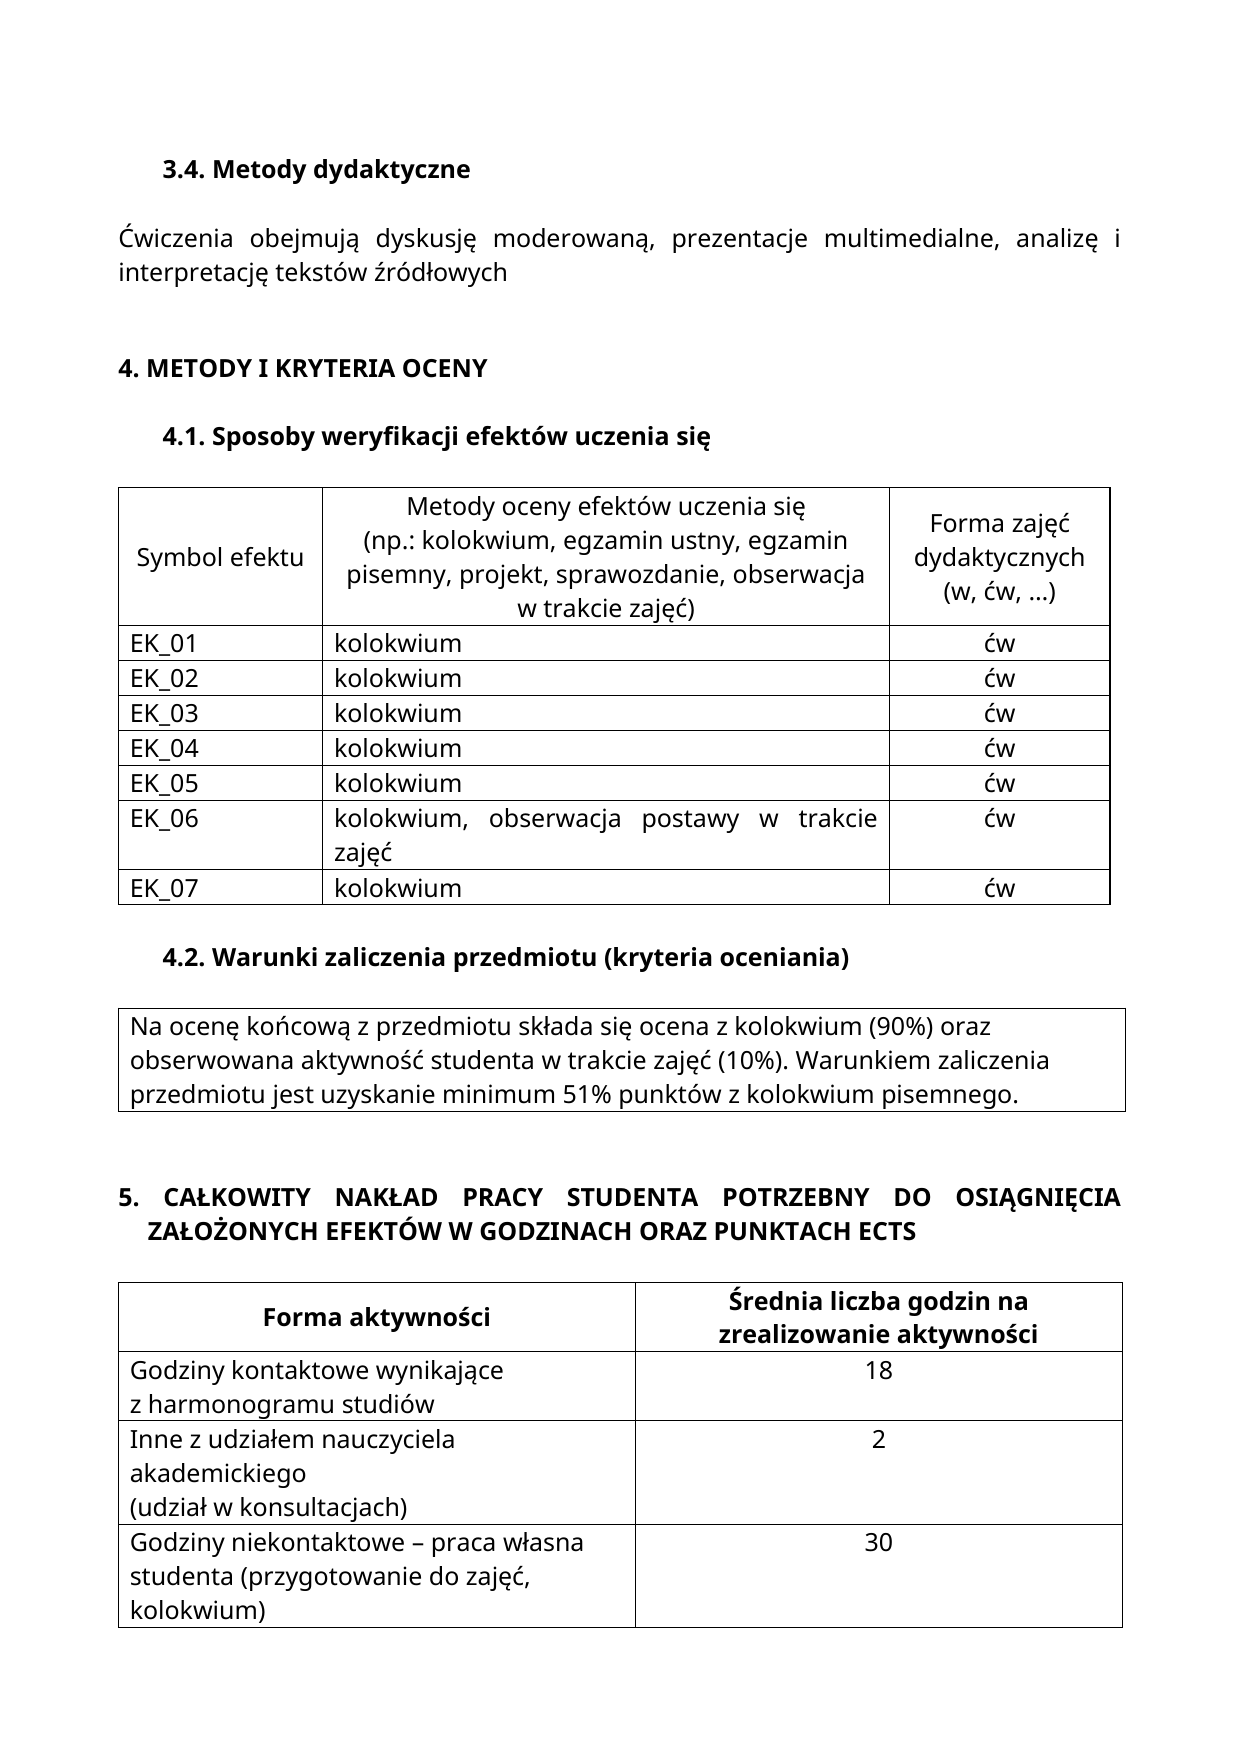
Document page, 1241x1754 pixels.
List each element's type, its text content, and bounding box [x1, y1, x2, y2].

table_cell kolokwium [323, 766, 889, 800]
table_cell Godziny kontaktowe wynikające z harmonogramu studiów [119, 1352, 635, 1420]
text 4.1. Sposoby weryfikacji efektów uczenia się [162, 419, 1122, 453]
text 4.2. Warunki zaliczenia przedmiotu (kryteria oceniania) [162, 939, 1122, 973]
table_cell EK_03 [119, 696, 322, 730]
text 5. CAŁKOWITY NAKŁAD PRACY STUDENTA POTRZEBNY DO OSIĄGNIĘCIA ZAŁOŻONYCH EFEKTÓW W GODZINACH ORAZ PUNKTACH ECTS [118, 1180, 1122, 1248]
table_cell Godziny niekontaktowe – praca własna studenta (przygotowanie do zajęć, kolokwium) [119, 1525, 635, 1627]
table_cell kolokwium [323, 731, 889, 765]
table_header Forma aktywności [119, 1283, 635, 1351]
table_cell ćw [890, 661, 1109, 695]
table_cell 30 [636, 1525, 1122, 1627]
table_cell EK_07 [119, 870, 322, 904]
table_cell EK_06 [119, 801, 322, 869]
table_cell ćw [890, 696, 1109, 730]
table_cell EK_05 [119, 766, 322, 800]
table_cell kolokwium [323, 870, 889, 904]
table_cell EK_01 [119, 626, 322, 659]
table_header Forma zajęć dydaktycznych (w, ćw, …) [890, 488, 1109, 624]
table_cell kolokwium [323, 661, 889, 695]
table_cell ćw [890, 801, 1109, 869]
text 4. METODY I KRYTERIA OCENY [118, 351, 1122, 385]
table_cell EK_02 [119, 661, 322, 695]
table_cell ćw [890, 731, 1109, 765]
text 3.4. Metody dydaktyczne [162, 152, 1122, 186]
table_header Średnia liczba godzin na zrealizowanie aktywności [636, 1283, 1122, 1351]
table_cell kolokwium, obserwacja postawy w trakcie zajęć [323, 801, 889, 869]
table_cell 2 [636, 1421, 1122, 1524]
table_header Metody oceny efektów uczenia się (np.: kolokwium, egzamin ustny, egzamin pisemny, projekt, sprawozdanie, obserwacja w trakcie zajęć) [323, 488, 889, 624]
table_cell ćw [890, 870, 1109, 904]
table_cell ćw [890, 766, 1109, 800]
table_cell Inne z udziałem nauczyciela akademickiego (udział w konsultacjach) [119, 1421, 635, 1524]
table_header Symbol efektu [119, 488, 322, 624]
table_cell 18 [636, 1352, 1122, 1420]
table_cell kolokwium [323, 626, 889, 659]
text Ćwiczenia obejmują dyskusję moderowaną, prezentacje multimedialne, analizę i interpretację tekstów źródłowych [118, 220, 1122, 288]
table_cell EK_04 [119, 731, 322, 765]
table_header Na ocenę końcową z przedmiotu składa się ocena z kolokwium (90%) oraz obserwowana aktywność studenta w trakcie zajęć (10%). Warunkiem zaliczenia przedmiotu jest uzyskanie minimum 51% punktów z kolokwium pisemnego. [119, 1009, 1125, 1111]
table_cell kolokwium [323, 696, 889, 730]
table_cell ćw [890, 626, 1109, 659]
